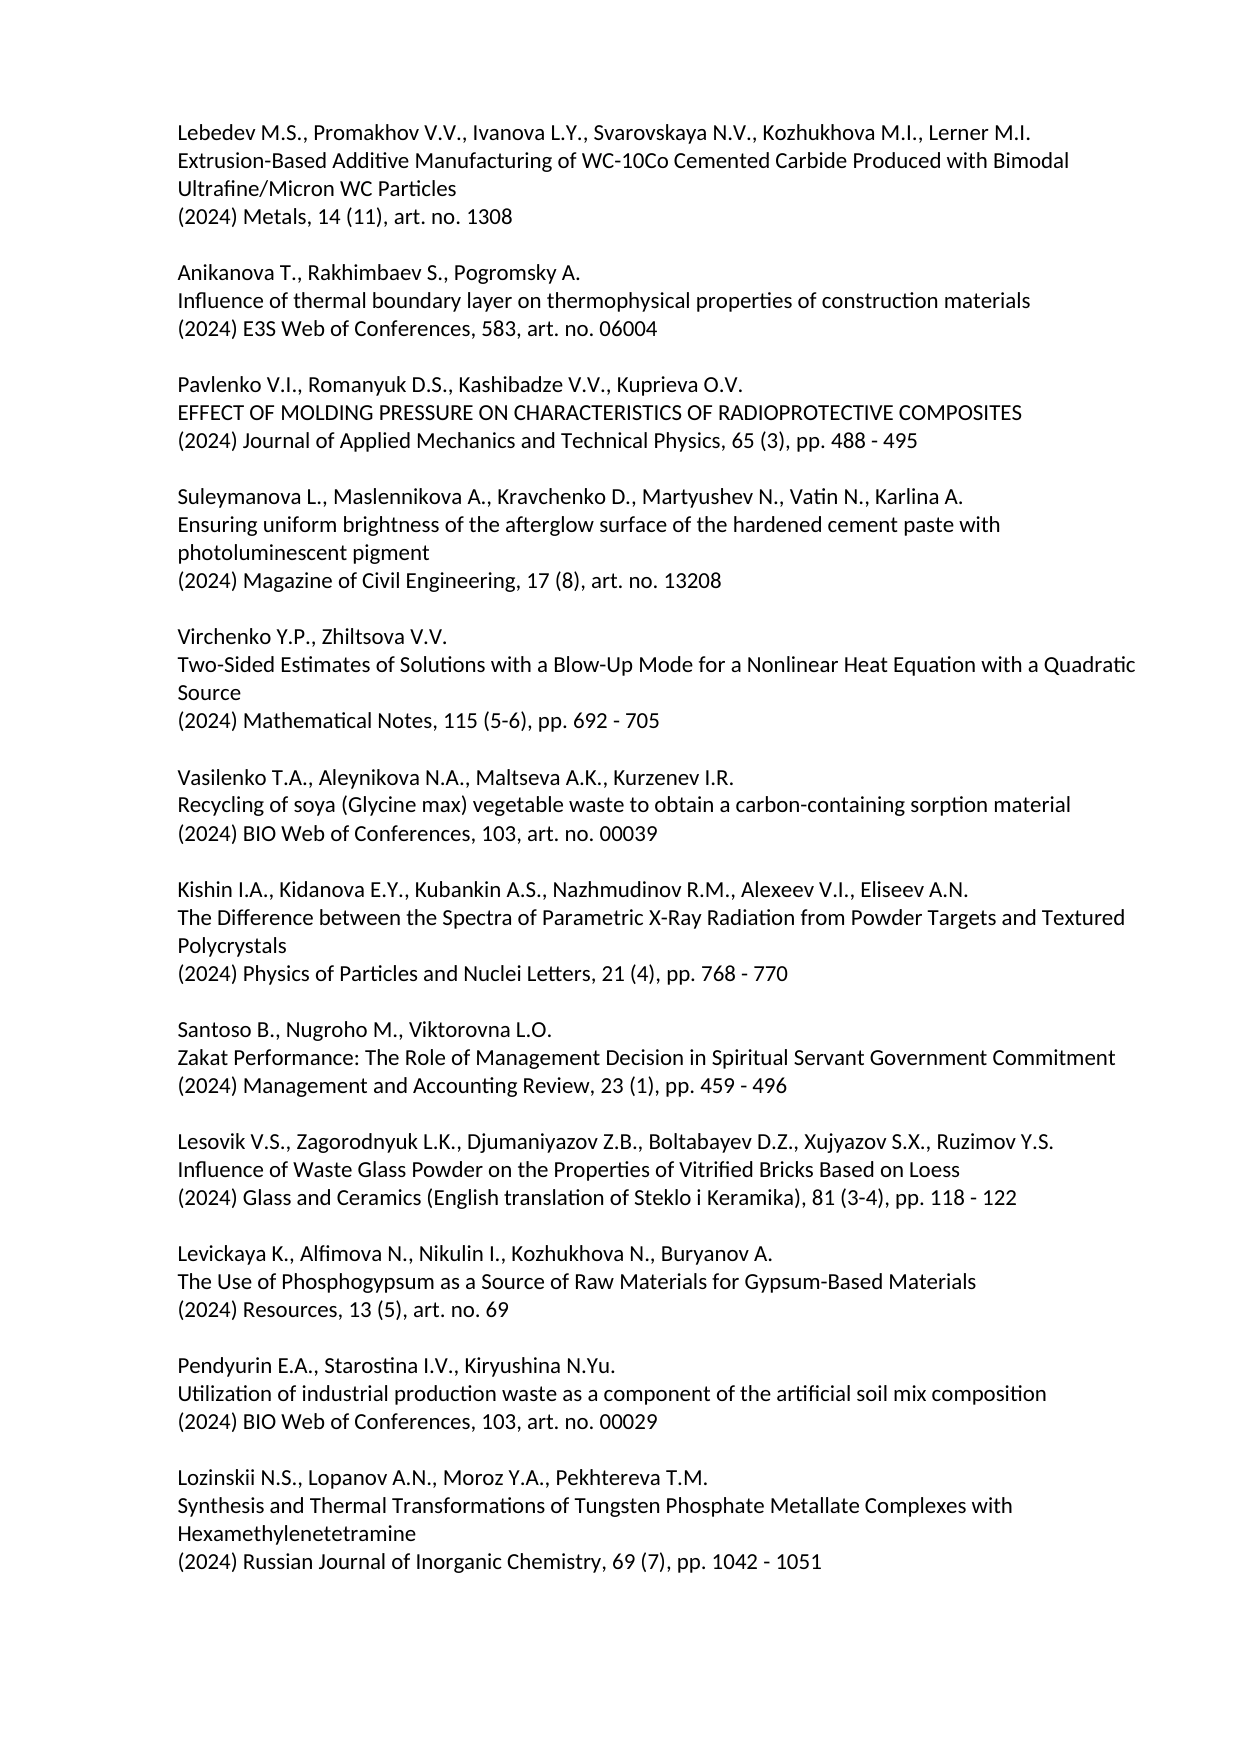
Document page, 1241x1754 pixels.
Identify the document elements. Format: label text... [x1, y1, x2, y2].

text Anikanova T., Rakhimbaev S., Pogromsky A. [177, 258, 1152, 286]
text Lebedev M.S., Promakhov V.V., Ivanova L.Y., Svarovskaya N.V., Kozhukhova M.I., Lerner M.I. [177, 118, 1152, 146]
text Pavlenko V.I., Romanyuk D.S., Kashibadze V.V., Kuprieva O.V. [177, 370, 1152, 398]
text (2024) BIO Web of Conferences, 103, art. no. 00029 [177, 1407, 1152, 1435]
text Recycling of soya (Glycine max) vegetable waste to obtain a carbon-containing sorption material [177, 791, 1152, 819]
text Pendyurin E.A., Starostina I.V., Kiryushina N.Yu. [177, 1351, 1152, 1379]
text (2024) Metals, 14 (11), art. no. 1308 [177, 202, 1152, 230]
text Vasilenko T.A., Aleynikova N.A., Maltseva A.K., Kurzenev I.R. [177, 763, 1152, 791]
text (2024) Physics of Particles and Nuclei Letters, 21 (4), pp. 768 - 770 [177, 959, 1152, 987]
text Zakat Performance: The Role of Management Decision in Spiritual Servant Government Commitment [177, 1043, 1152, 1071]
text Influence of thermal boundary layer on thermophysical properties of construction materials [177, 286, 1152, 314]
text Lesovik V.S., Zagorodnyuk L.K., Djumaniyazov Z.B., Boltabayev D.Z., Xujyazov S.X., Ruzimov Y.S. [177, 1127, 1152, 1155]
text Utilization of industrial production waste as a component of the artificial soil mix composition [177, 1379, 1152, 1407]
text Influence of Waste Glass Powder on the Properties of Vitrified Bricks Based on Loess [177, 1155, 1152, 1183]
text Extrusion-Based Additive Manufacturing of WC-10Co Cemented Carbide Produced with Bimodal Ultrafine/Micron WC Particles [177, 146, 1152, 202]
text (2024) BIO Web of Conferences, 103, art. no. 00039 [177, 819, 1152, 847]
text The Difference between the Spectra of Parametric X-Ray Radiation from Powder Targets and Textured Polycrystals [177, 903, 1152, 959]
text Ensuring uniform brightness of the afterglow surface of the hardened cement paste with photoluminescent pigment [177, 510, 1152, 566]
text (2024) Magazine of Civil Engineering, 17 (8), art. no. 13208 [177, 566, 1152, 594]
text (2024) Russian Journal of Inorganic Chemistry, 69 (7), pp. 1042 - 1051 [177, 1547, 1152, 1575]
text Synthesis and Thermal Transformations of Tungsten Phosphate Metallate Complexes with Hexamethylenetetramine [177, 1491, 1152, 1547]
text (2024) Journal of Applied Mechanics and Technical Physics, 65 (3), pp. 488 - 495 [177, 426, 1152, 454]
text EFFECT OF MOLDING PRESSURE ON CHARACTERISTICS OF RADIOPROTECTIVE COMPOSITES [177, 398, 1152, 426]
text (2024) Glass and Ceramics (English translation of Steklo i Keramika), 81 (3-4), pp. 118 - 122 [177, 1183, 1152, 1211]
text Virchenko Y.P., Zhiltsova V.V. [177, 622, 1152, 651]
text Levickaya K., Alfimova N., Nikulin I., Kozhukhova N., Buryanov A. [177, 1239, 1152, 1267]
text Two-Sided Estimates of Solutions with a Blow-Up Mode for a Nonlinear Heat Equation with a Quadratic Source [177, 651, 1152, 707]
text Santoso B., Nugroho M., Viktorovna L.O. [177, 1015, 1152, 1043]
text (2024) Resources, 13 (5), art. no. 69 [177, 1295, 1152, 1323]
text (2024) Management and Accounting Review, 23 (1), pp. 459 - 496 [177, 1071, 1152, 1099]
text Kishin I.A., Kidanova E.Y., Kubankin A.S., Nazhmudinov R.M., Alexeev V.I., Eliseev A.N. [177, 875, 1152, 903]
text (2024) E3S Web of Conferences, 583, art. no. 06004 [177, 314, 1152, 342]
text (2024) Mathematical Notes, 115 (5-6), pp. 692 - 705 [177, 707, 1152, 734]
text Lozinskii N.S., Lopanov A.N., Moroz Y.A., Pekhtereva T.M. [177, 1463, 1152, 1491]
text The Use of Phosphogypsum as a Source of Raw Materials for Gypsum-Based Materials [177, 1267, 1152, 1295]
text Suleymanova L., Maslennikova A., Kravchenko D., Martyushev N., Vatin N., Karlina A. [177, 482, 1152, 510]
